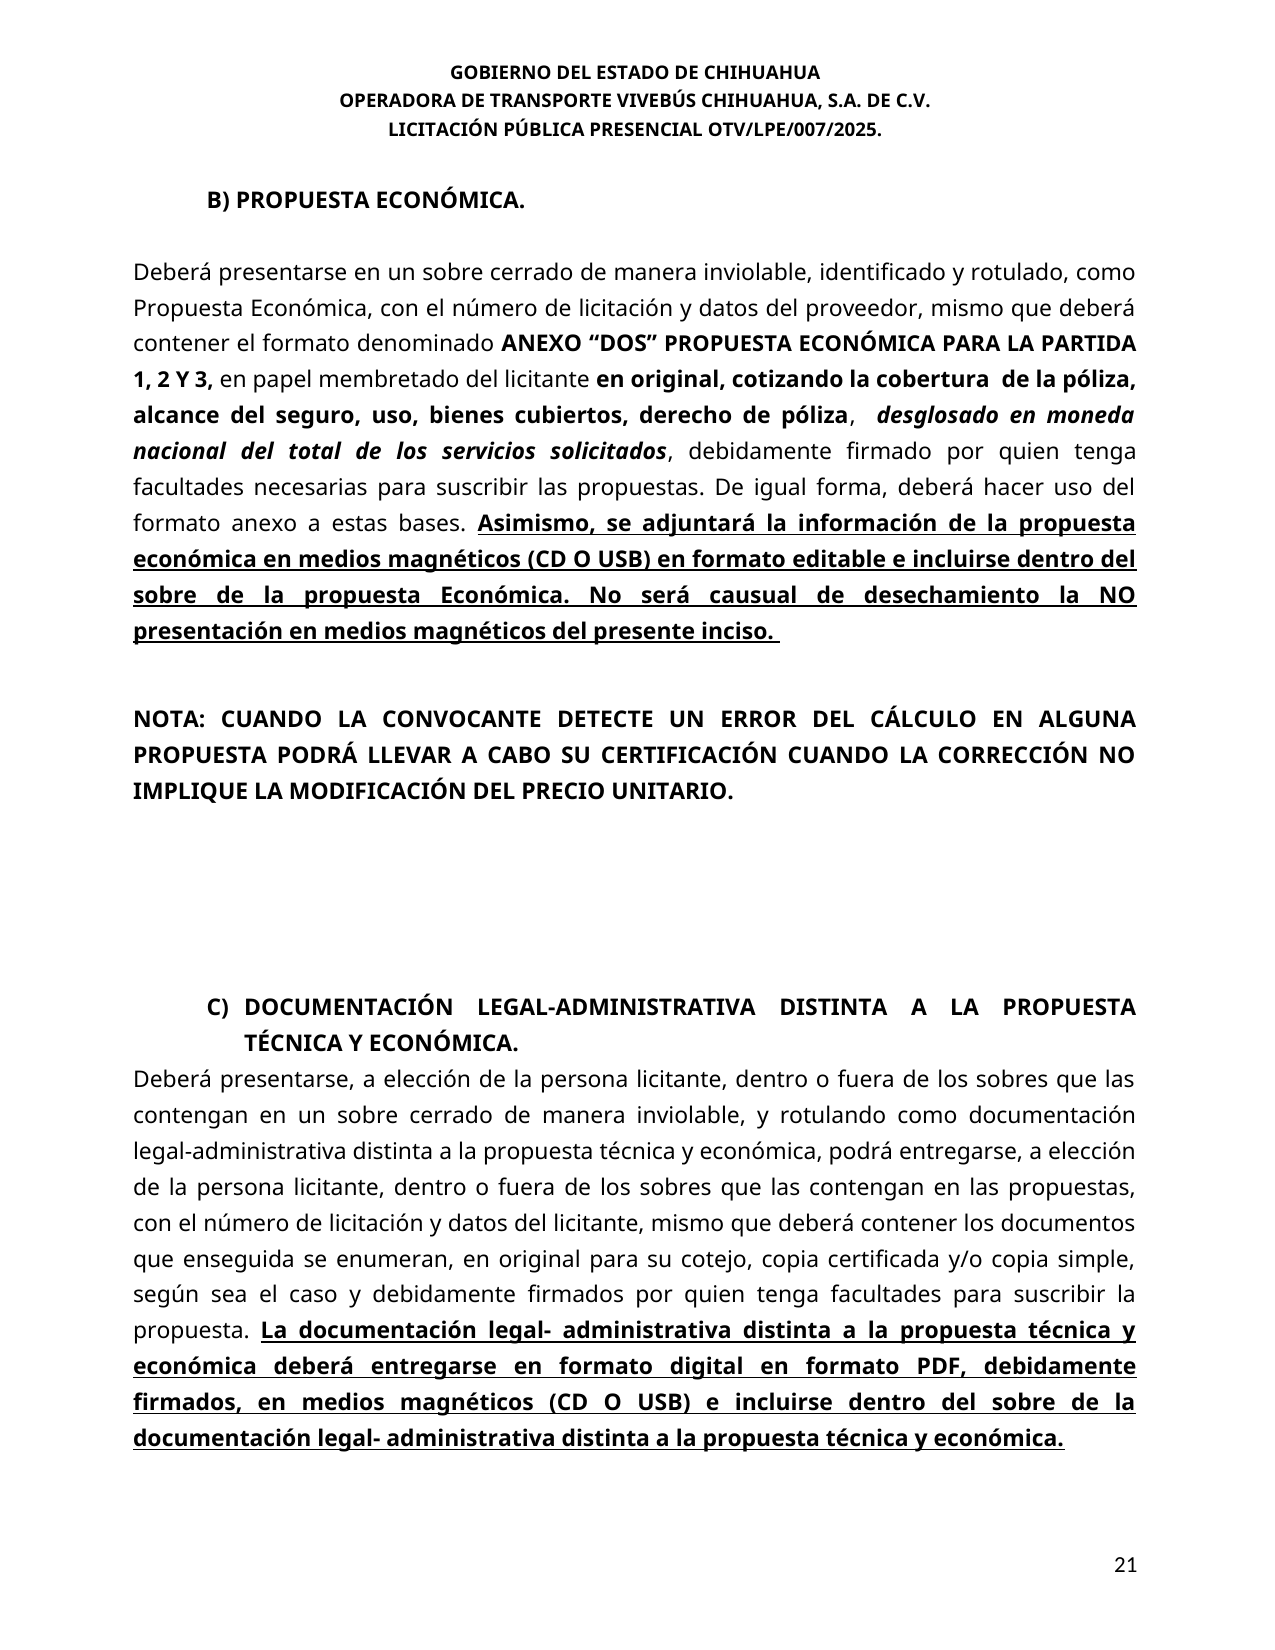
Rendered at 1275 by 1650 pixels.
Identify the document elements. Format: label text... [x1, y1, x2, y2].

list Deberá presentarse en un sobre cerrado de manera inviolable, identificado y rotulado, como Propuesta Económica, con el número de licitación y datos del proveedor, mismo que deberá contener el formato denominado ANEXO “DOS” PROPUESTA ECONÓMICA PARA LA PARTIDA 1, 2 Y 3, en papel membretado del licitante en original, cotizando la cobertura de la póliza, alcance del seguro, uso, bienes cubiertos, derecho de póliza, desglosado en moneda nacional del total de los servicios solicitados, debidamente firmado por quien tenga facultades necesarias para suscribir las propuestas. De igual forma, deberá hacer uso del formato anexo a estas bases. Asimismo, se adjuntará la información de la propuesta económica en medios magnéticos (CD O USB) en formato editable e incluirse dentro del sobre de la propuesta Económica. No será causual de desechamiento la NO presentación en medios magnéticos del presente inciso. [133, 256, 1137, 569]
text Deberá presentarse, a elección de la persona licitante, dentro o fuera de los sobres que las contengan en un sobre cerrado de manera inviolable, y rotulando como documentación legal-administrativa distinta a la propuesta técnica y económica, podrá entregarse, a elección de la persona licitante, dentro o fuera de los sobres que las contengan en las propuestas, con el número de licitación y datos del licitante, mismo que deberá contener los documentos que enseguida se enumeran, en original para su cotejo, copia certificada y/o copia simple, según sea el caso y debidamente firmados por quien tenga facultades para suscribir la propuesta. La documentación legal- administrativa distinta a la propuesta técnica y económica deberá entregarse en formato digital en formato PDF, debidamente firmados, en medios magnéticos (CD O USB) e incluirse dentro del sobre de la documentación legal- administrativa distinta a la propuesta técnica y económica. [133, 1378, 1137, 1453]
list DOCUMENTACIÓN LEGAL-ADMINISTRATIVA DISTINTA A LA PROPUESTA TÉCNICA Y ECONÓMICA. [206, 991, 1137, 1058]
text NOTA: CUANDO LA CONVOCANTE DETECTE UN ERROR DEL CÁLCULO EN ALGUNA PROPUESTA PODRÁ LLEVAR A CABO SU CERTIFICACIÓN CUANDO LA CORRECCIÓN NO IMPLIQUE LA MODIFICACIÓN DEL PRECIO UNITARIO. [133, 703, 1137, 807]
text Deberá presentarse, a elección de la persona licitante, dentro o fuera de los sobres que las contengan en un sobre cerrado de manera inviolable, y rotulando como documentación legal-administrativa distinta a la propuesta técnica y económica, podrá entregarse, a elección de la persona licitante, dentro o fuera de los sobres que las contengan en las propuestas, con el número de licitación y datos del licitante, mismo que deberá contener los documentos que enseguida se enumeran, en original para su cotejo, copia certificada y/o copia simple, según sea el caso y debidamente firmados por quien tenga facultades para suscribir la propuesta. La documentación legal- administrativa distinta a la propuesta técnica y económica deberá entregarse en formato digital en formato PDF, debidamente firmados, en medios magnéticos (CD O USB) e incluirse dentro del sobre de la documentación legal- administrativa distinta a la propuesta técnica y económica. [133, 1063, 1137, 1377]
text B) PROPUESTA ECONÓMICA. [206, 184, 1137, 215]
